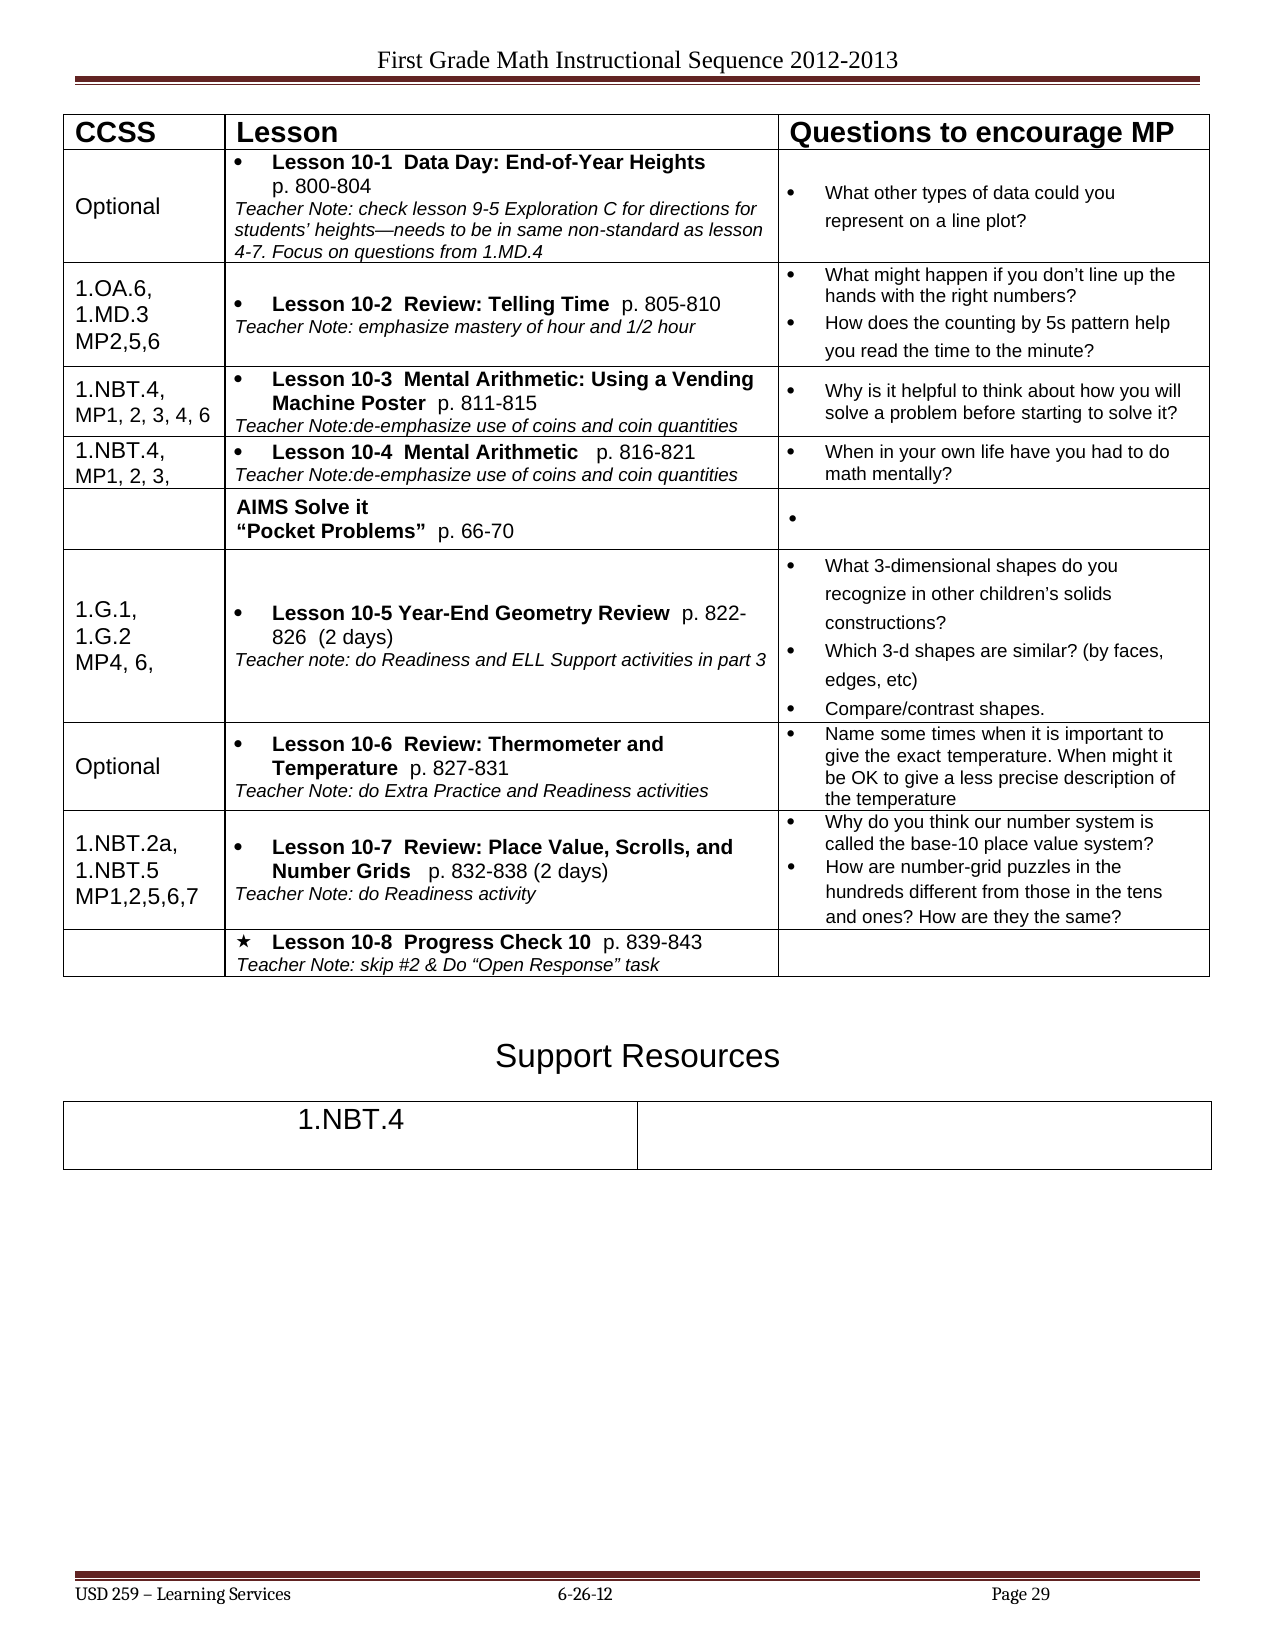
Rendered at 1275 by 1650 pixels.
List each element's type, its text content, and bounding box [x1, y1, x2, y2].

table_cell 1.OA.6, 1.MD.3 MP2,5,6 [64, 263, 224, 366]
table_cell [779, 489, 1209, 548]
table_cell Optional [64, 723, 224, 809]
table_cell Why is it helpful to think about how you will solve a problem before starting to solve it? [779, 367, 1209, 436]
table_header 1.NBT.4 [64, 1102, 637, 1169]
table_header [638, 1102, 1211, 1169]
table_cell [779, 930, 1209, 976]
table_cell Lesson 10-5 Year-End Geometry Review p. 822-826 (2 days) Teacher note: do Readiness and ELL Support activities in part 3 [226, 550, 778, 722]
table_header Questions to encourage MP [779, 115, 1209, 148]
table_cell [64, 930, 224, 976]
table_cell Lesson 10-8 Progress Check 10 p. 839-843 Teacher Note: skip #2 & Do “Open Response” task [226, 930, 778, 976]
table_cell Lesson 10-1 Data Day: End-of-Year Heights p. 800-804 Teacher Note: check lesson 9-5 Exploration C for directions for students’ heights—needs to be in same non-standard as lesson 4-7. Focus on questions from 1.MD.4 [226, 150, 778, 262]
text Support Resources [75, 1036, 1200, 1074]
table_cell AIMS Solve it “Pocket Problems” p. 66-70 [226, 489, 778, 548]
table_cell Lesson 10-3 Mental Arithmetic: Using a Vending Machine Poster p. 811-815 Teacher Note:de-emphasize use of coins and coin quantities [226, 367, 778, 436]
table_cell Why do you think our number system is called the base-10 place value system? How are number-grid puzzles in the hundreds different from those in the tens and ones? How are they the same? [779, 811, 1209, 929]
table_cell 1.NBT.2a, 1.NBT.5 MP1,2,5,6,7 [64, 811, 224, 929]
table_cell Name some times when it is important to give the exact temperature. When might it be OK to give a less precise description of the temperature [779, 723, 1209, 809]
table_cell When in your own life have you had to do math mentally? [779, 437, 1209, 488]
table_cell 1.G.1, 1.G.2 MP4, 6, [64, 550, 224, 722]
table_cell Lesson 10-2 Review: Telling Time p. 805-810 Teacher Note: emphasize mastery of hour and 1/2 hour [226, 263, 778, 366]
table_cell What 3-dimensional shapes do you recognize in other children’s solids constructions? Which 3-d shapes are similar? (by faces, edges, etc) Compare/contrast shapes. [779, 550, 1209, 722]
table_cell [64, 489, 224, 548]
table_cell What other types of data could you represent on a line plot? [779, 150, 1209, 262]
table_header Lesson [226, 115, 778, 148]
table_cell 1.NBT.4, MP1, 2, 3, 4, 6 [64, 367, 224, 436]
table_cell Lesson 10-7 Review: Place Value, Scrolls, and Number Grids p. 832-838 (2 days) Teacher Note: do Readiness activity [226, 811, 778, 929]
table_cell 1.NBT.4, MP1, 2, 3, [64, 437, 224, 488]
table_cell What might happen if you don’t line up the hands with the right numbers? How does the counting by 5s pattern help you read the time to the minute? [779, 263, 1209, 366]
table_cell Optional [64, 150, 224, 262]
table_cell Lesson 10-6 Review: Thermometer and Temperature p. 827-831 Teacher Note: do Extra Practice and Readiness activities [226, 723, 778, 809]
table_header CCSS [64, 115, 224, 148]
table_cell Lesson 10-4 Mental Arithmetic p. 816-821 Teacher Note:de-emphasize use of coins and coin quantities [226, 437, 778, 488]
